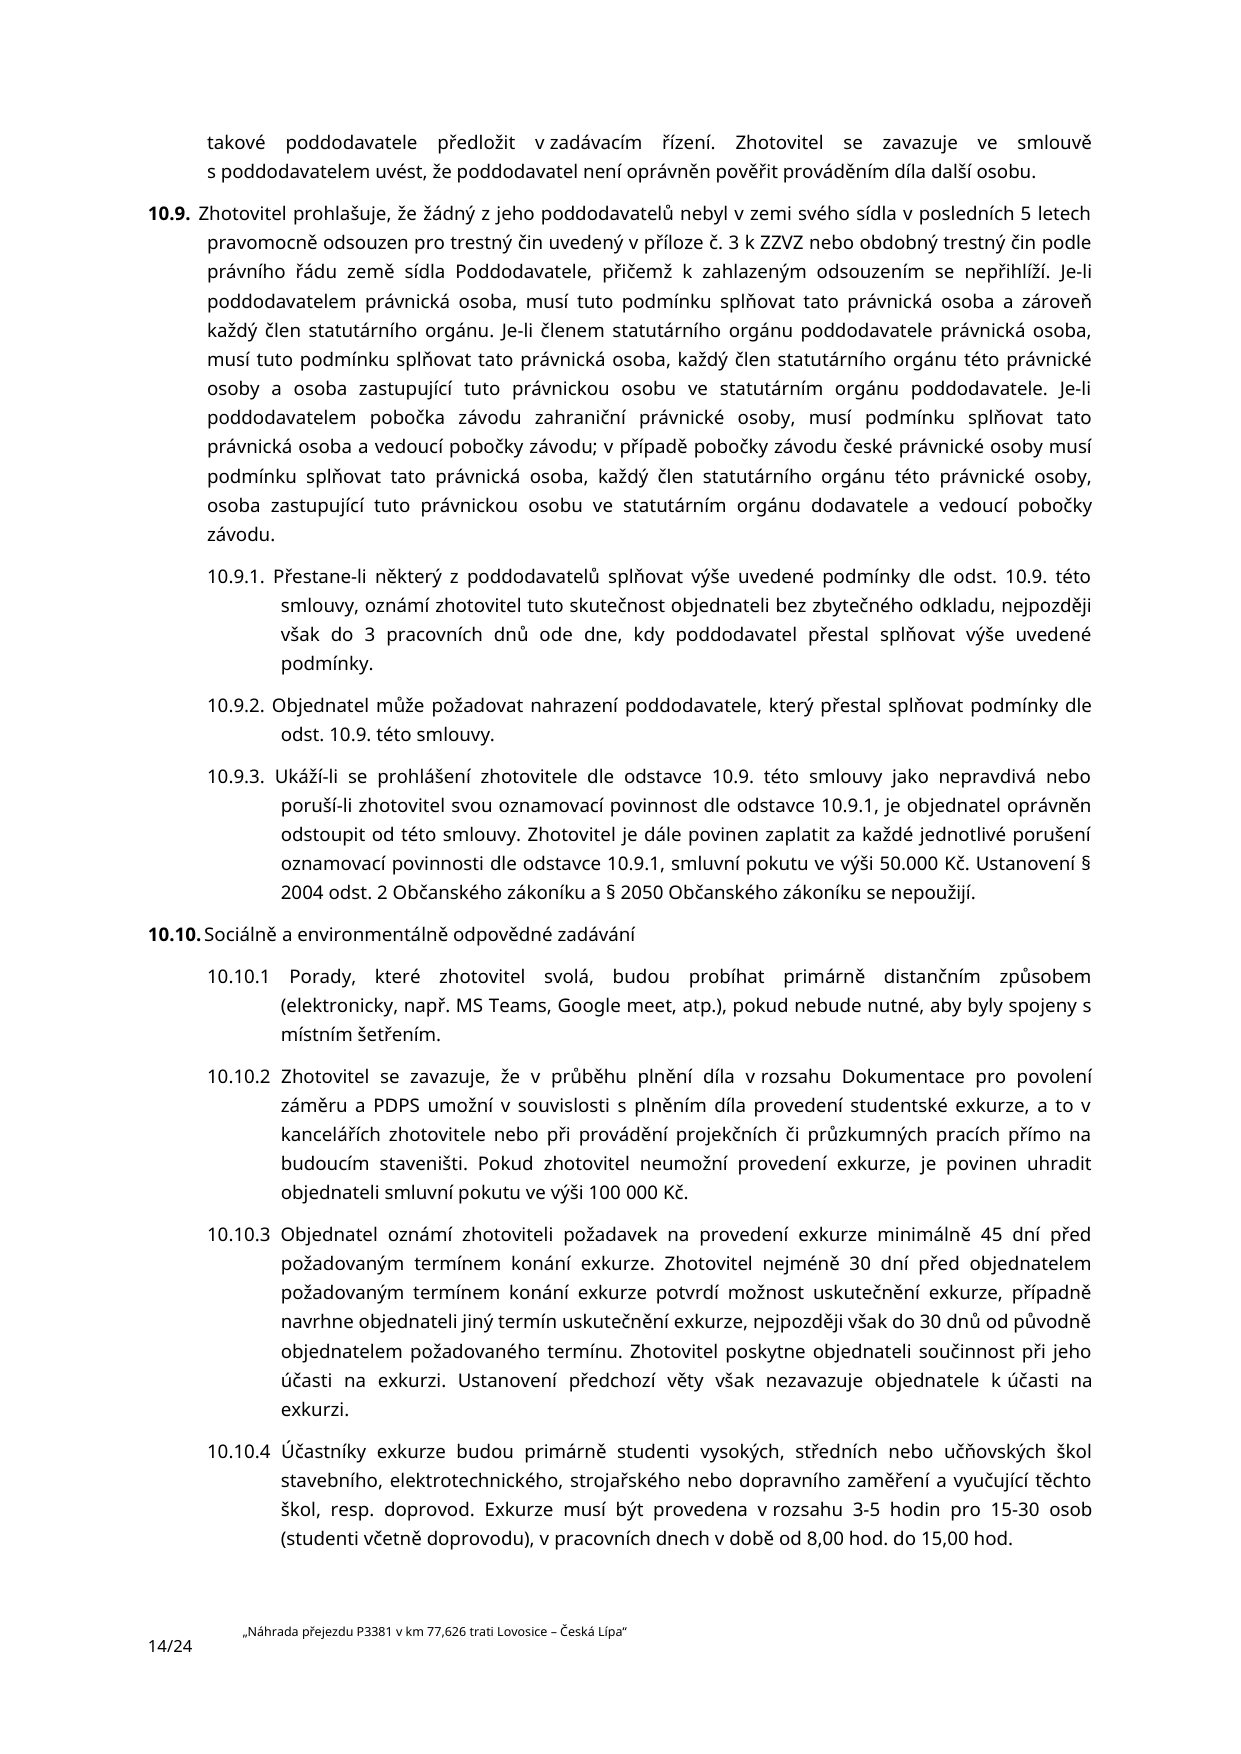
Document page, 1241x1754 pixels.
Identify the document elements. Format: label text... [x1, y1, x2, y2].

text 10.9.3. Ukáží-li se prohlášení zhotovitele dle odstavce 10.9. této smlouvy jako nepravdivá nebo poruší-li zhotovitel svou oznamovací povinnost dle odstavce 10.9.1, je objednatel oprávněn odstoupit od této smlouvy. Zhotovitel je dále povinen zaplatit za každé jednotlivé porušení oznamovací povinnosti dle odstavce 10.9.1, smluvní pokutu ve výši 50.000 Kč. Ustanovení § 2004 odst. 2 Občanského zákoníku a § 2050 Občanského zákoníku se nepoužijí. [207, 760, 1092, 906]
text 10.10.3 Objednatel oznámí zhotoviteli požadavek na provedení exkurze minimálně 45 dní před požadovaným termínem konání exkurze. Zhotovitel nejméně 30 dní před objednatelem požadovaným termínem konání exkurze potvrdí možnost uskutečnění exkurze, případně navrhne objednateli jiný termín uskutečnění exkurze, nejpozději však do 30 dnů od původně objednatelem požadovaného termínu. Zhotovitel poskytne objednateli součinnost při jeho účasti na exkurzi. Ustanovení předchozí věty však nezavazuje objednatele k účasti na exkurzi. [207, 1218, 1092, 1422]
text 10.9.1. Přestane-li některý z poddodavatelů splňovat výše uvedené podmínky dle odst. 10.9. této smlouvy, oznámí zhotovitel tuto skutečnost objednateli bez zbytečného odkladu, nejpozději však do 3 pracovních dnů ode dne, kdy poddodavatel přestal splňovat výše uvedené podmínky. [207, 560, 1092, 676]
text 10.9.2. Objednatel může požadovat nahrazení poddodavatele, který přestal splňovat podmínky dle odst. 10.9. této smlouvy. [207, 689, 1092, 747]
text 10.10.4 Účastníky exkurze budou primárně studenti vysokých, středních nebo učňovských škol stavebního, elektrotechnického, strojařského nebo dopravního zaměření a vyučující těchto škol, resp. doprovod. Exkurze musí být provedena v rozsahu 3-5 hodin pro 15-30 osob (studenti včetně doprovodu), v pracovních dnech v době od 8,00 hod. do 15,00 hod. [207, 1435, 1092, 1551]
text 10.10.1 Porady, které zhotovitel svolá, budou probíhat primárně distančním způsobem (elektronicky, např. MS Teams, Google meet, atp.), pokud nebude nutné, aby byly spojeny s místním šetřením. [207, 960, 1092, 1047]
text 10.9. Zhotovitel prohlašuje, že žádný z jeho poddodavatelů nebyl v zemi svého sídla v posledních 5 letech pravomocně odsouzen pro trestný čin uvedený v příloze č. 3 k ZZVZ nebo obdobný trestný čin podle právního řádu země sídla Poddodavatele, přičemž k zahlazeným odsouzením se nepřihlíží. Je-li poddodavatelem právnická osoba, musí tuto podmínku splňovat tato právnická osoba a zároveň každý člen statutárního orgánu. Je-li členem statutárního orgánu poddodavatele právnická osoba, musí tuto podmínku splňovat tato právnická osoba, každý člen statutárního orgánu této právnické osoby a osoba zastupující tuto právnickou osobu ve statutárním orgánu poddodavatele. Je-li poddodavatelem pobočka závodu zahraniční právnické osoby, musí podmínku splňovat tato právnická osoba a vedoucí pobočky závodu; v případě pobočky závodu české právnické osoby musí podmínku splňovat tato právnická osoba, každý člen statutárního orgánu této právnické osoby, osoba zastupující tuto právnickou osobu ve statutárním orgánu dodavatele a vedoucí pobočky závodu. [148, 197, 1092, 547]
text 10.10.2 Zhotovitel se zavazuje, že v průběhu plnění díla v rozsahu Dokumentace pro povolení záměru a PDPS umožní v souvislosti s plněním díla provedení studentské exkurze, a to v kancelářích zhotovitele nebo při provádění projekčních či průzkumných pracích přímo na budoucím staveništi. Pokud zhotovitel neumožní provedení exkurze, je povinen uhradit objednateli smluvní pokutu ve výši 100 000 Kč. [207, 1060, 1092, 1206]
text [148, 126, 1092, 185]
text 10.10. Sociálně a environmentálně odpovědné zadávání [148, 918, 1092, 947]
